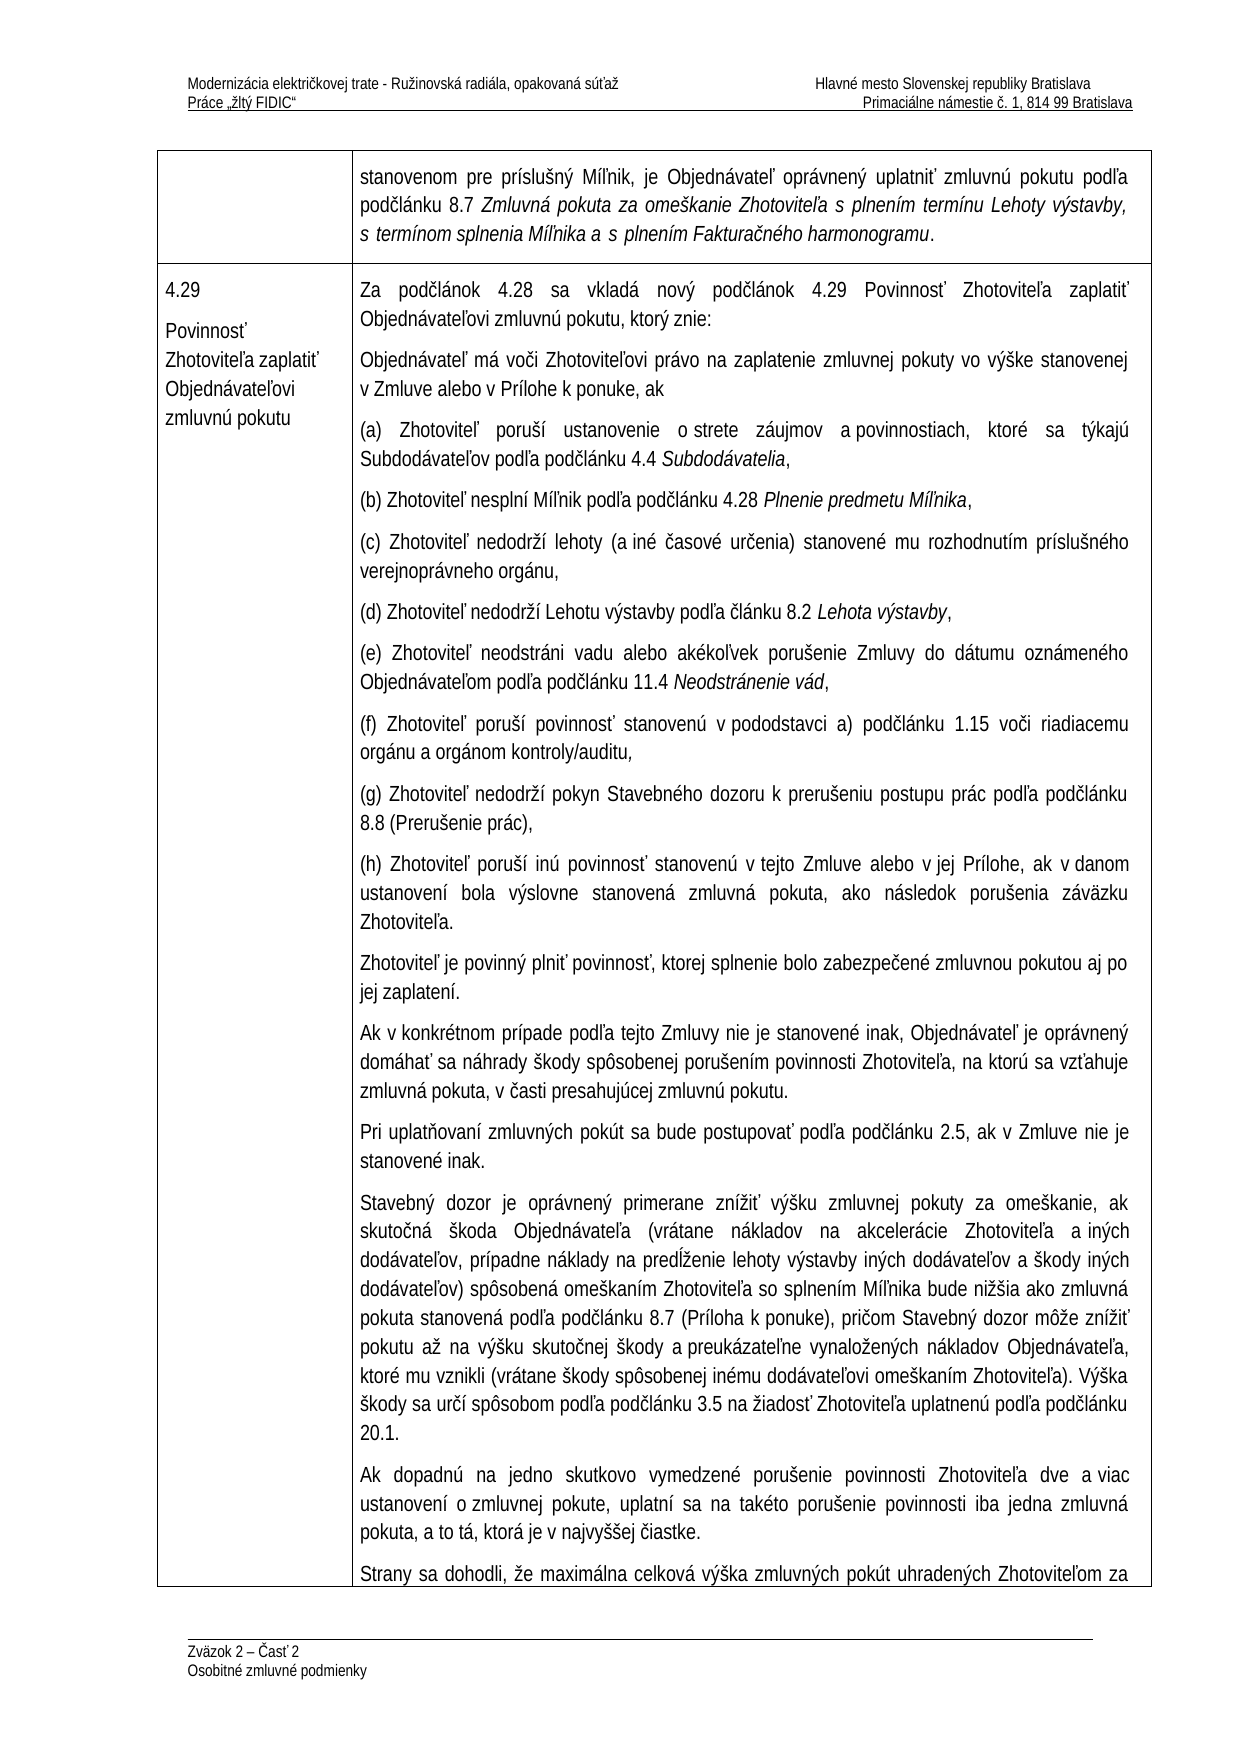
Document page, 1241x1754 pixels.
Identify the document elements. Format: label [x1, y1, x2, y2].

table_cell [158, 151, 352, 263]
table_cell [353, 264, 1151, 1586]
table_cell [353, 151, 1151, 263]
table_cell [158, 264, 352, 1586]
